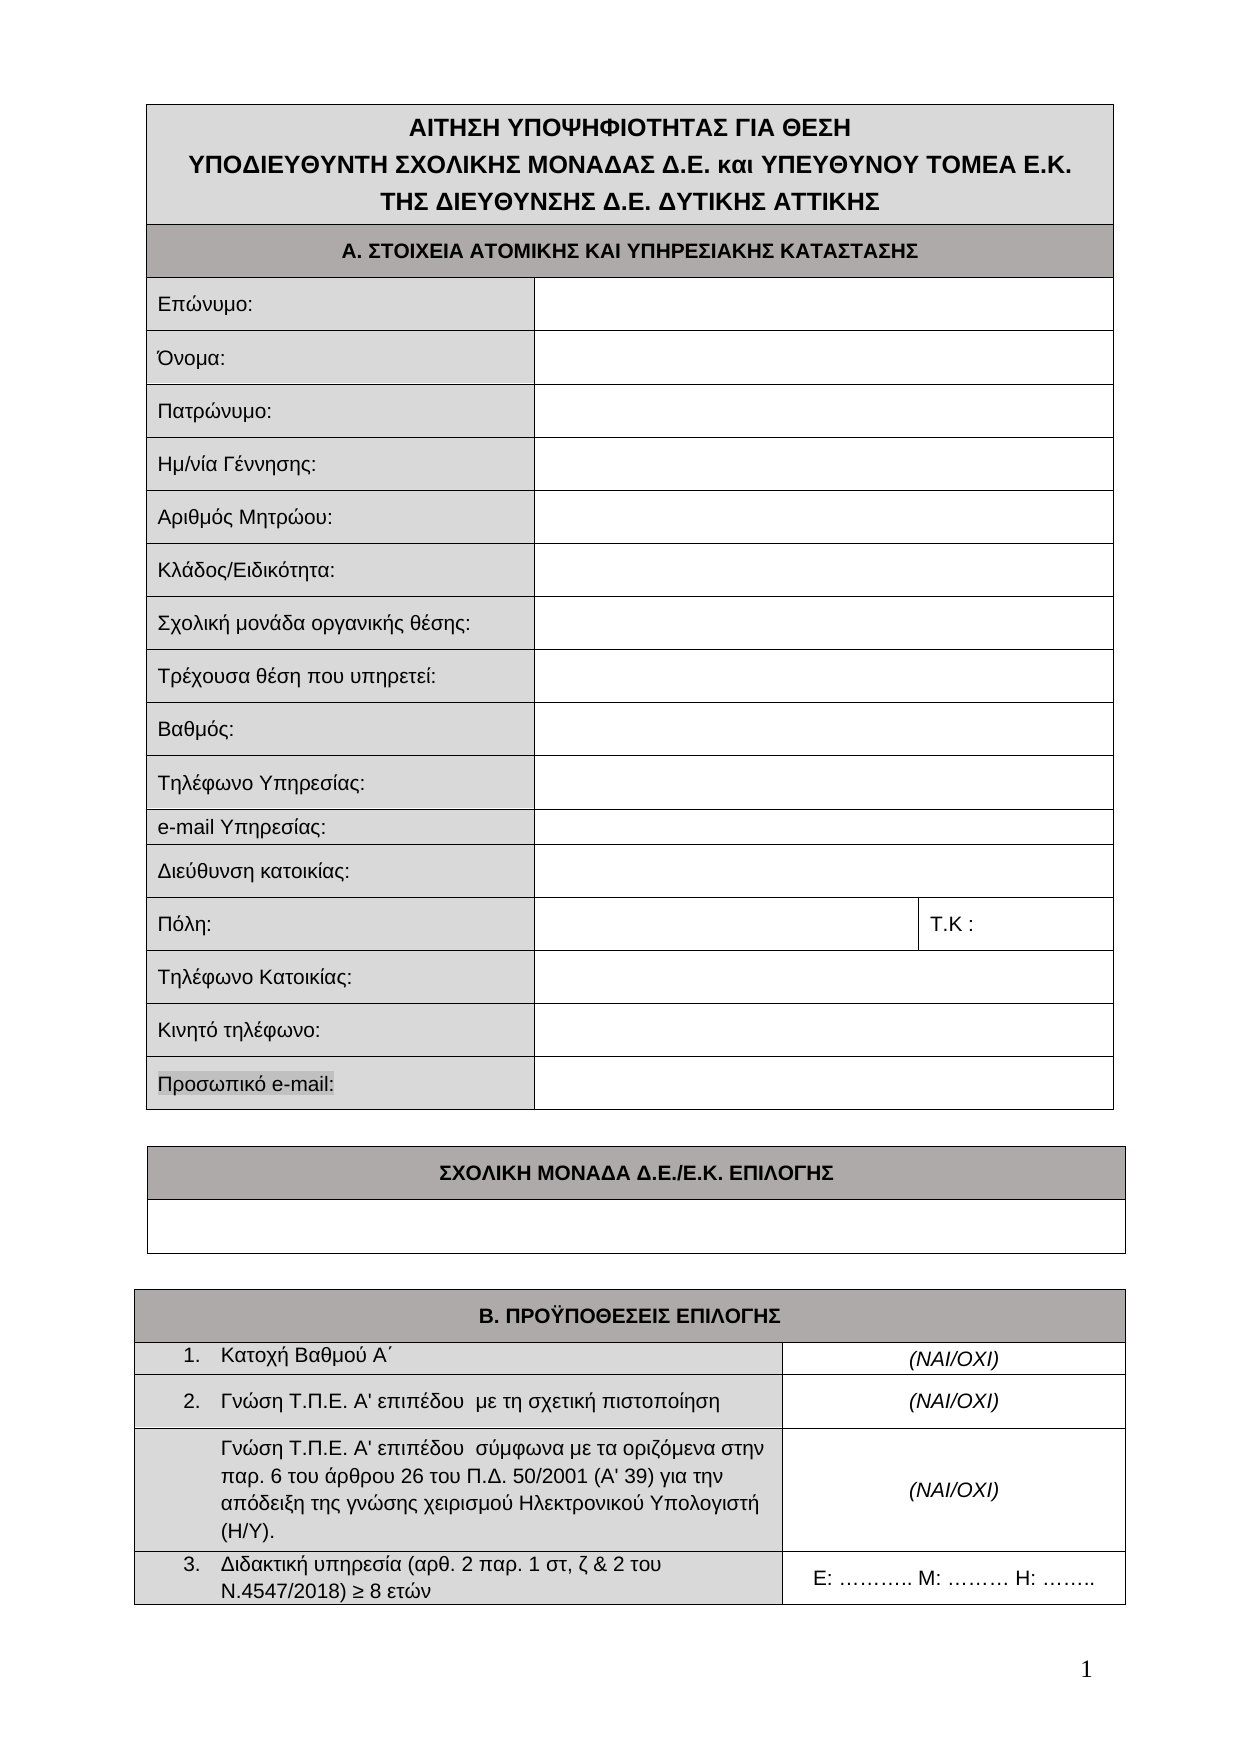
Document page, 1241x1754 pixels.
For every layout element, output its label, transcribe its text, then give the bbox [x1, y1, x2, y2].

table_cell Πόλη: [147, 898, 534, 950]
table_cell Διεύθυνση κατοικίας: [147, 845, 534, 897]
table_header Β. ΠΡΟΫΠΟΘΕΣΕΙΣ ΕΠΙΛΟΓΗΣ [135, 1290, 1125, 1342]
table_cell Κατοχή Βαθμού Α΄ [135, 1343, 782, 1374]
table_cell [535, 438, 1113, 490]
table_cell [535, 597, 1113, 649]
table_cell Τηλέφωνο Κατοικίας: [147, 951, 534, 1003]
table_cell Ε: ……….. Μ: ……… Η: …….. [783, 1552, 1125, 1604]
table_cell [148, 1200, 1125, 1252]
table_cell Γνώση Τ.Π.Ε. Α' επιπέδου με τη σχετική πιστοποίηση Η΄ [135, 1375, 782, 1427]
table_header ΣΧΟΛΙΚΗ ΜΟΝΑΔΑ Δ.Ε./Ε.Κ. ΕΠΙΛΟΓΗΣ [148, 1147, 1125, 1199]
table_cell Αριθμός Μητρώου: [147, 491, 534, 543]
table_cell [535, 278, 1113, 330]
table_cell Τρέχουσα θέση που υπηρετεί: [147, 650, 534, 702]
table_cell [535, 898, 918, 950]
table_cell [535, 544, 1113, 596]
table_cell [535, 491, 1113, 543]
table_cell Γνώση Τ.Π.Ε. Α' επιπέδου σύμφωνα με τα οριζόμενα στην παρ. 6 του άρθρου 26 του Π.Δ. 50/2001 (Α' 39) για την απόδειξη της γνώσης χειρισμού Ηλεκτρονικού Υπολογιστή (Η/Υ). [135, 1429, 782, 1551]
table_cell e-mail Υπηρεσίας: [147, 810, 534, 844]
table_cell Όνομα: [147, 331, 534, 383]
table_cell Κλάδος/Ειδικότητα: [147, 544, 534, 596]
table_cell Σχολική μονάδα οργανικής θέσης: [147, 597, 534, 649]
table_cell [535, 845, 1113, 897]
table_cell [535, 703, 1113, 755]
table_cell [535, 1057, 1113, 1109]
table_cell [535, 331, 1113, 383]
table_cell [535, 951, 1113, 1003]
table_cell (ΝΑΙ/ΟΧΙ) [783, 1343, 1125, 1374]
table_cell Κινητό τηλέφωνο: [147, 1004, 534, 1056]
table_cell [535, 1004, 1113, 1056]
table_header ΑΙΤΗΣΗ ΥΠΟΨΗΦΙΟΤΗΤΑΣ ΓΙΑ ΘΕΣΗ ΥΠΟΔΙΕΥΘΥΝΤΗ ΣΧΟΛΙΚΗΣ ΜΟΝΑΔΑΣ Δ.Ε. και YΠΕΥΘΥΝΟΥ TΟΜΕΑ Ε.Κ. ΤΗΣ ΔΙΕΥΘΥΝΣΗΣ Δ.Ε. ΔΥΤΙΚΗΣ ΑΤΤΙΚΗΣ [147, 105, 1113, 224]
table_cell Επώνυμο: [147, 278, 534, 330]
table_cell [535, 756, 1113, 808]
table_cell [535, 385, 1113, 437]
table_cell Τηλέφωνο Υπηρεσίας: [147, 756, 534, 808]
table_cell Τ.Κ : [919, 898, 1113, 950]
table_cell [535, 650, 1113, 702]
table_cell Α. ΣΤΟΙΧΕΙΑ ΑΤΟΜΙΚΗΣ ΚΑΙ ΥΠΗΡΕΣΙΑΚΗΣ ΚΑΤΑΣΤΑΣΗΣ [147, 225, 1113, 277]
table_cell Προσωπικό e-mail: [147, 1057, 534, 1109]
table_cell (ΝΑΙ/ΟΧΙ) [783, 1375, 1125, 1427]
table_cell Πατρώνυμο: [147, 385, 534, 437]
table_cell [535, 810, 1113, 844]
table_cell Ημ/νία Γέννησης: [147, 438, 534, 490]
table_cell Διδακτική υπηρεσία (αρθ. 2 παρ. 1 στ, ζ & 2 του Ν.4547/2018) ≥ 8 ετών [135, 1552, 782, 1604]
table_cell Βαθμός: [147, 703, 534, 755]
table_cell (ΝΑΙ/ΟΧΙ) [783, 1429, 1125, 1551]
